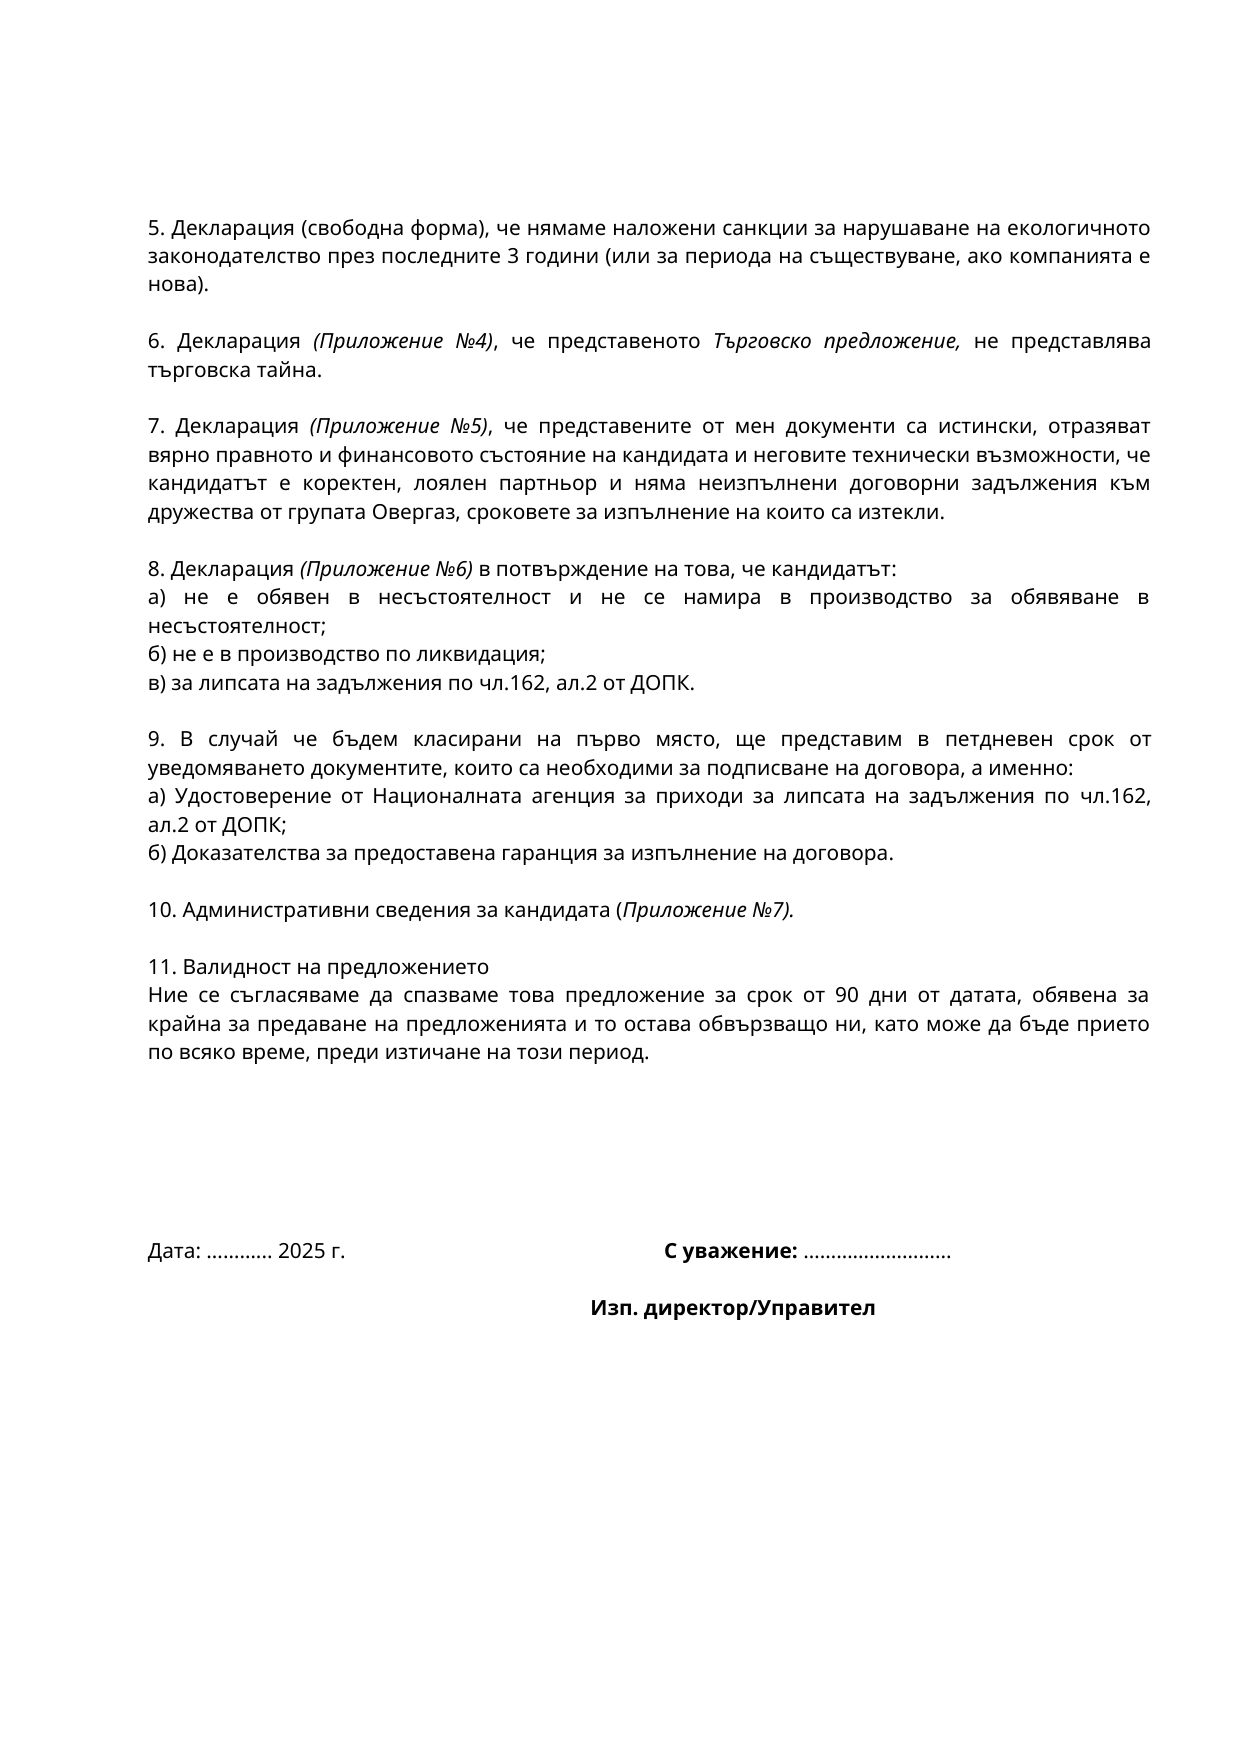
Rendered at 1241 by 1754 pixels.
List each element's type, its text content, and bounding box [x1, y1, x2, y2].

text 8. Декларация (Приложение №6) в потвърждение на това, че кандидатът: [148, 554, 1152, 582]
text Изп. директор/Управител [148, 1293, 1152, 1322]
text б) Доказателства за предоставена гаранция за изпълнение на договора. [148, 838, 1152, 867]
text а) Удостоверение от Националната агенция за приходи за липсата на задължения по чл.162, ал.2 от ДОПК; [148, 781, 1152, 838]
text б) не е в производство по ликвидация; [148, 639, 1152, 668]
text 9. В случай че бъдем класирани на първо място, ще представим в петдневен срок от уведомяването документите, които са необходими за подписване на договора, а именно: [148, 724, 1152, 781]
text 7. Декларация (Приложение №5), че представените от мен документи са истински, отразяват вярно правното и финансовото състояние на кандидата и неговите технически възможности, че кандидатът е коректен, лоялен партньор и няма неизпълнени договорни задължения към дружества от групата Овергаз, сроковете за изпълнение на които са изтекли. [148, 412, 1152, 525]
text Дата: ………... 2025 г. С уважение: ……………………... [148, 1236, 1152, 1265]
text Ние се съгласяваме да спазваме това предложение за срок от 90 дни от датата, обявена за крайна за предаване на предложенията и то остава обвързващо ни, като може да бъде прието по всяко време, преди изтичане на този период. [148, 980, 1152, 1066]
text а) не е обявен в несъстоятелност и не се намира в производство за обявяване в несъстоятелност; [148, 582, 1152, 639]
text 5. Декларация (свободна форма), че нямаме наложени санкции за нарушаване на екологичното законодателство през последните 3 години (или за периода на съществуване, ако компанията е нова). [148, 213, 1152, 298]
text в) за липсата на задължения по чл.162, ал.2 от ДОПК. [148, 668, 1152, 696]
text 10. Административни сведения за кандидата (Приложение №7). [148, 895, 1152, 923]
text 11. Валидност на предложението [148, 952, 1152, 980]
text 6. Декларация (Приложение №4), че представеното Търговско предложение, не представлява търговска тайна. [148, 326, 1152, 383]
